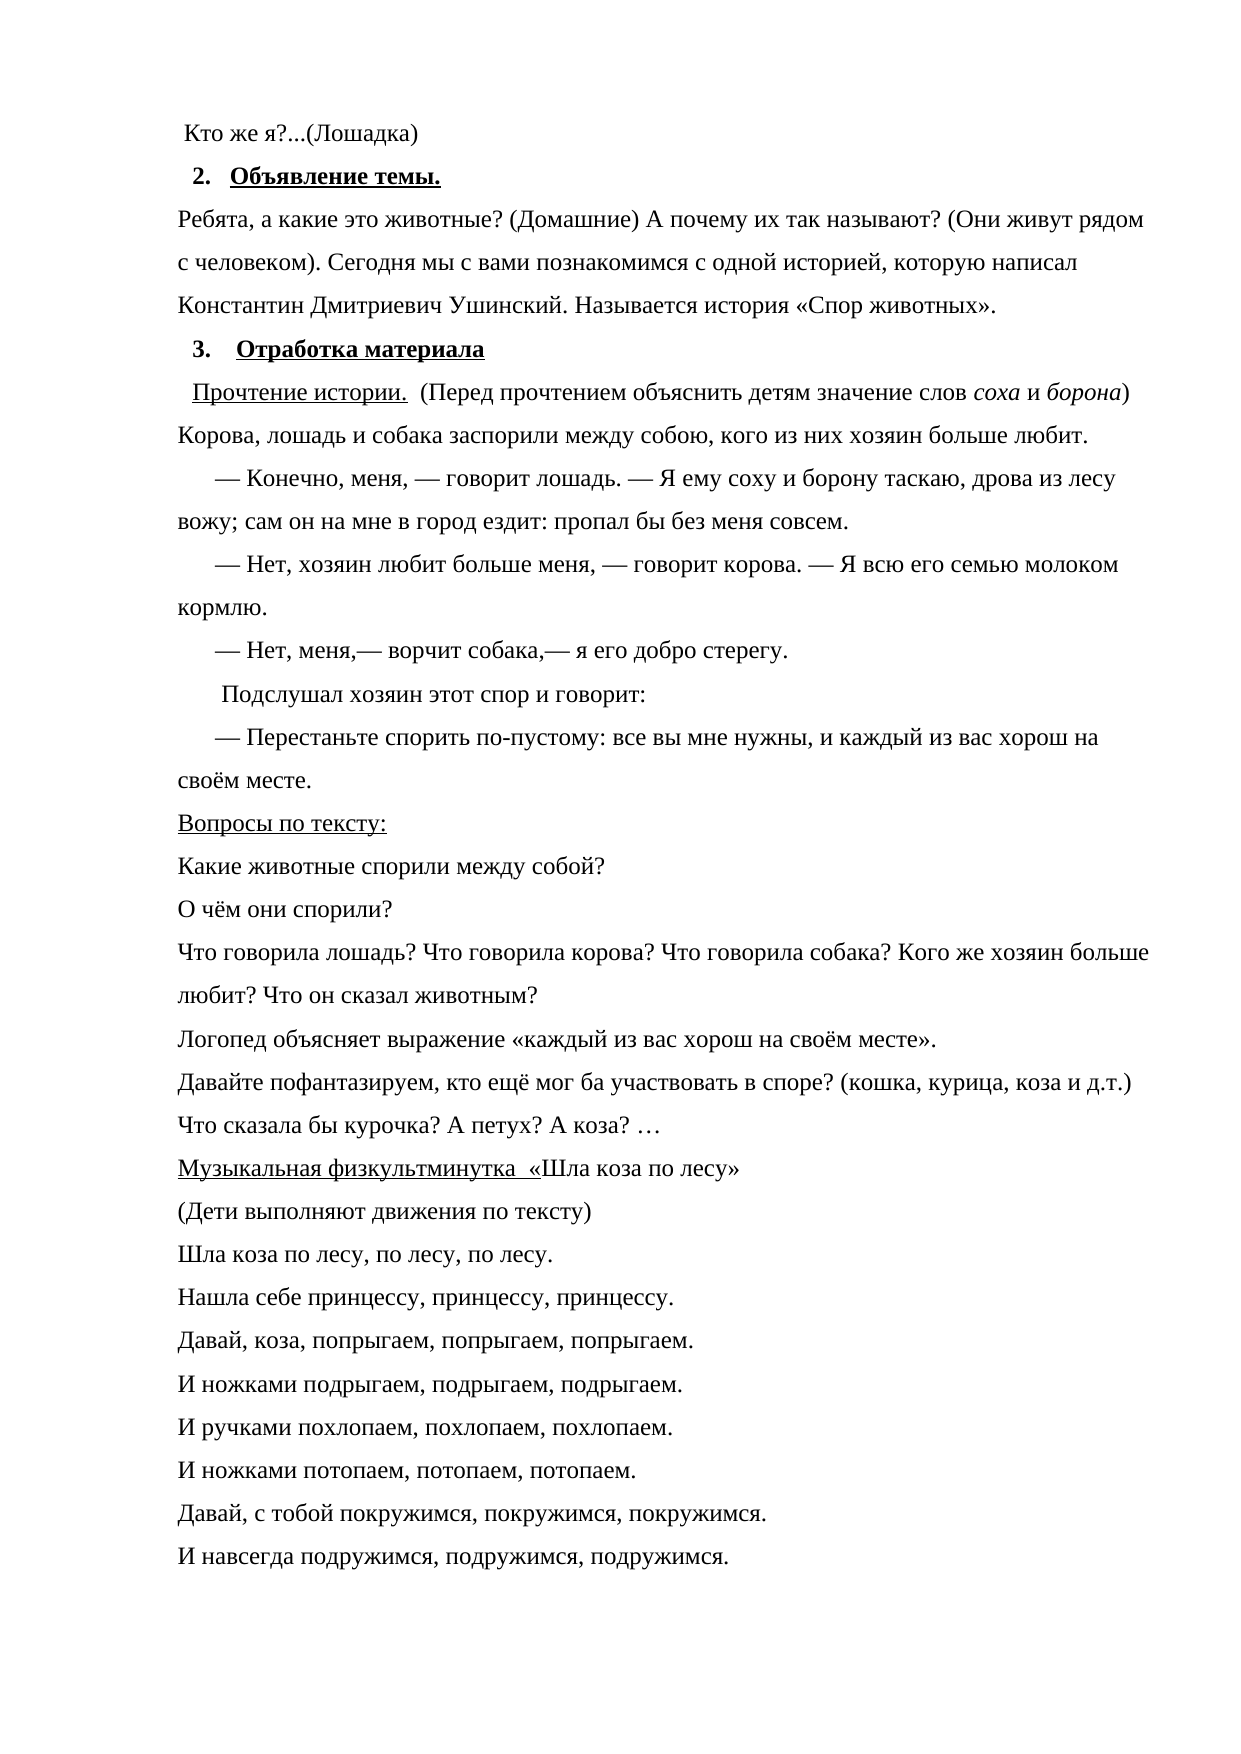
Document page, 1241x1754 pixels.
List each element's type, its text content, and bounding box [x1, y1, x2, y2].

text О чём они спорили? [177, 894, 1152, 923]
text Нашла себе принцессу, принцессу, принцессу. [177, 1282, 1152, 1311]
text — Перестаньте спорить по-пустому: все вы мне нужны, и каждый из вас хорош на своём месте. [177, 722, 1152, 794]
text Какие животные спорили между собой? [177, 851, 1152, 880]
text И ручками похлопаем, похлопаем, похлопаем. [177, 1412, 1152, 1441]
text Прочтение истории. (Перед прочтением объяснить детям значение слов соха и борона) [192, 377, 1152, 406]
text Подслушал хозяин этот спор и говорит: [177, 679, 1152, 707]
text Корова, лошадь и собака заспорили между собою, кого из них хозяин больше любит. [177, 420, 1152, 449]
text Давай, коза, попрыгаем, попрыгаем, попрыгаем. [177, 1326, 1152, 1354]
text Вопросы по тексту: [177, 808, 1152, 837]
text Ребята, а какие это животные? (Домашние) А почему их так называют? (Они живут рядом с человеком). Сегодня мы с вами познакомимся с одной историей, которую написал Константин Дмитриевич Ушинский. Называется история «Спор животных». [177, 204, 1152, 319]
text (Дети выполняют движения по тексту) [177, 1196, 1152, 1225]
text Что сказала бы курочка? А петух? А коза? … [177, 1110, 1152, 1139]
text И ножками потопаем, потопаем, потопаем. [177, 1455, 1152, 1484]
text — Конечно, меня, — говорит лошадь. — Я ему соху и борону таскаю, дрова из лесу вожу; сам он на мне в город ездит: пропал бы без меня совсем. [177, 463, 1152, 535]
text Кто же я?...(Лошадка) [177, 118, 1152, 147]
text И навсегда подружимся, подружимся, подружимся. [177, 1541, 1152, 1570]
text — Нет, хозяин любит больше меня, — говорит корова. — Я всю его семью молоком кормлю. [177, 549, 1152, 621]
text Давайте пофантазируем, кто ещё мог ба участвовать в споре? (кошка, курица, коза и д.т.) [177, 1067, 1152, 1096]
list Объявление темы. [192, 161, 1152, 190]
text Логопед объясняет выражение «каждый из вас хорош на своём месте». [177, 1024, 1152, 1052]
text Давай, с тобой покружимся, покружимся, покружимся. [177, 1498, 1152, 1527]
text Музыкальная физкультминутка «Шла коза по лесу» [177, 1153, 1152, 1182]
text Что говорила лошадь? Что говорила корова? Что говорила собака? Кого же хозяин больше любит? Что он сказал животным? [177, 937, 1152, 1009]
text Шла коза по лесу, по лесу, по лесу. [177, 1239, 1152, 1268]
list Отработка материала [192, 334, 1152, 362]
text И ножками подрыгаем, подрыгаем, подрыгаем. [177, 1369, 1152, 1397]
text — Нет, меня,— ворчит собака,— я его добро стерегу. [177, 636, 1152, 664]
